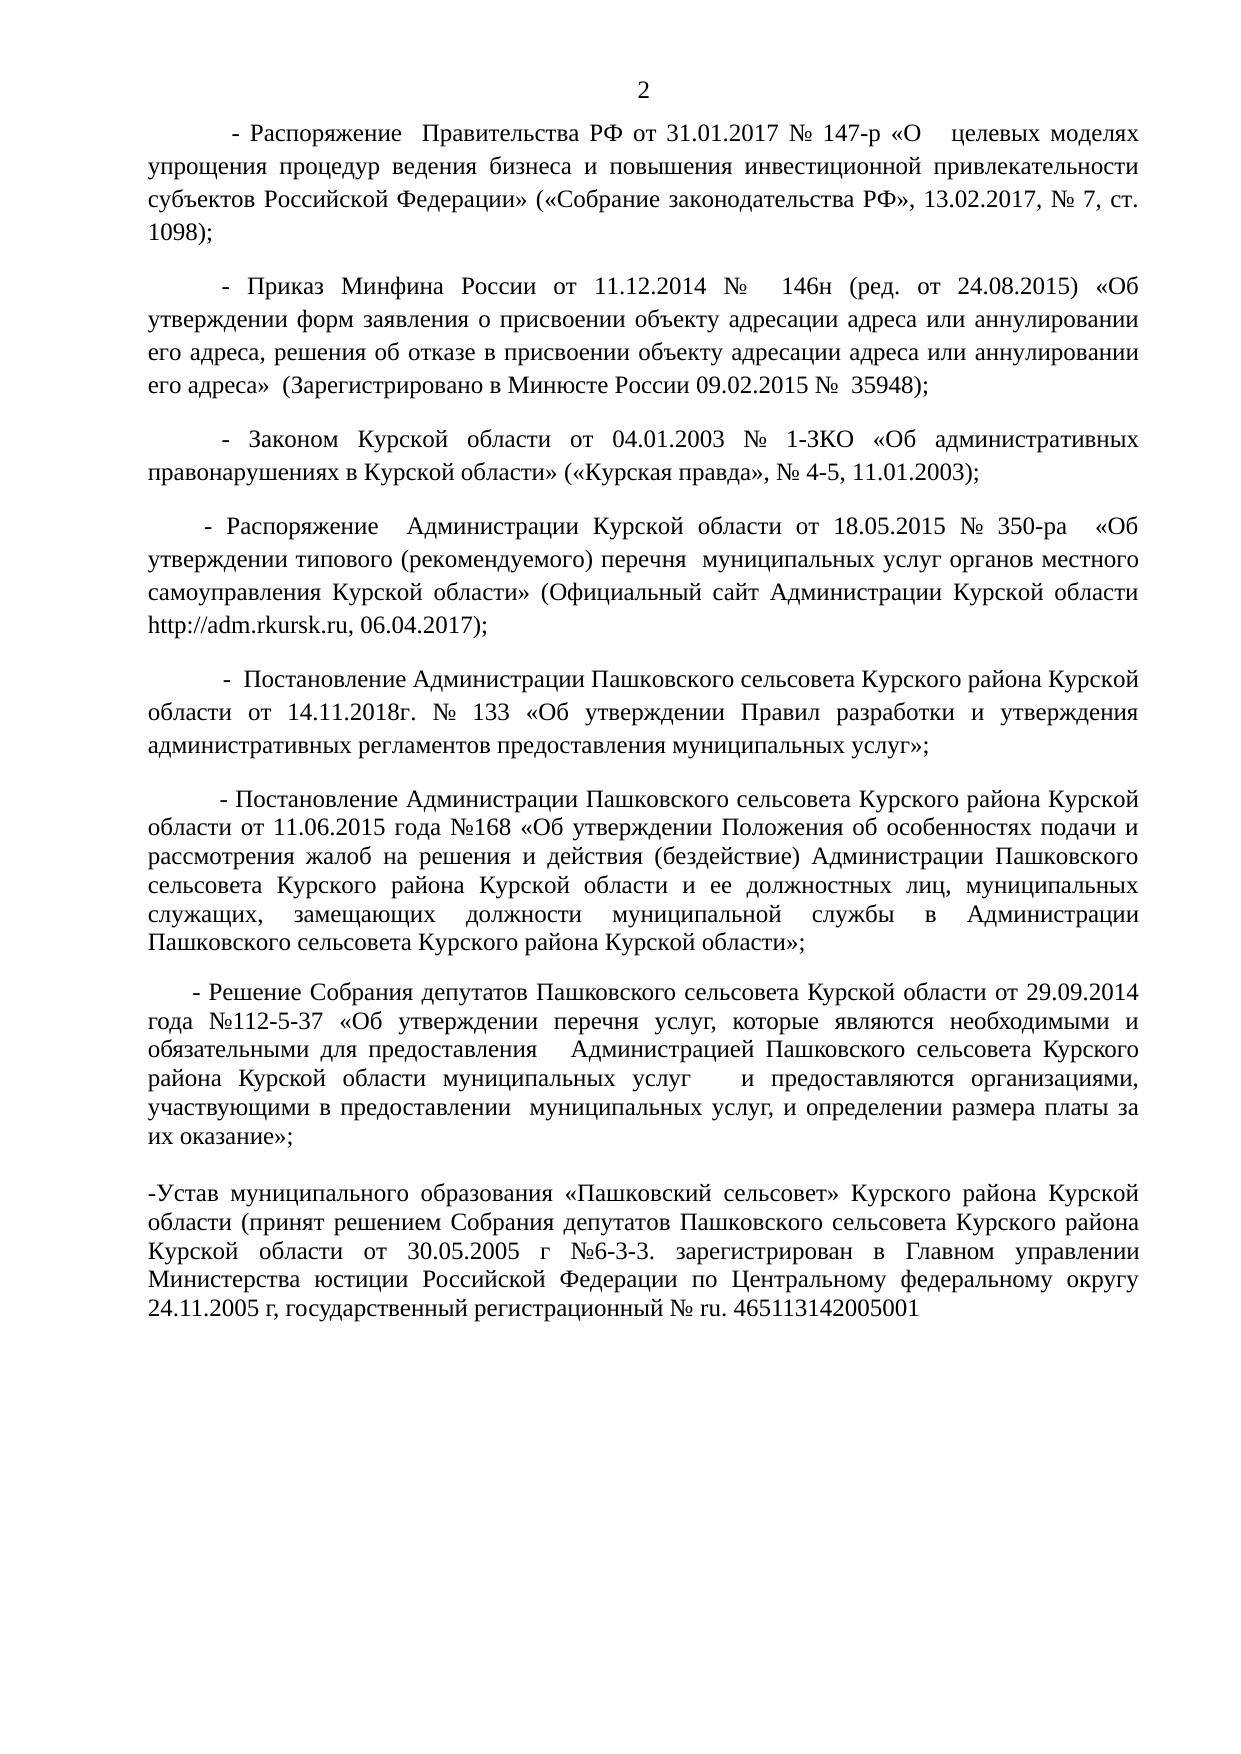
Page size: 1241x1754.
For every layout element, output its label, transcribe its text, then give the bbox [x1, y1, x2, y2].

text - Законом Курской области от 04.01.2003 № 1-ЗКО «Об административных правонарушениях в Курской области» («Курская правда», № 4-5, 11.01.2003); [148, 424, 1140, 486]
text -Устав муниципального образования «Пашковский сельсовет» Курского района Курской области (принят решением Собрания депутатов Пашковского сельсовета Курского района Курской области от 30.05.2005 г №6-3-3. зарегистрирован в Главном управлении Министерства юстиции Российской Федерации по Центральному федеральному округу 24.11.2005 г, государственный регистрационный № ru. 465113142005001 [148, 1178, 1140, 1322]
text - Приказ Минфина России от 11.12.2014 № 146н (ред. от 24.08.2015) «Об утверждении форм заявления о присвоении объекту адресации адреса или аннулировании его адреса, решения об отказе в присвоении объекту адресации адреса или аннулировании его адреса» (Зарегистрировано в Минюсте России 09.02.2015 № 35948); [148, 271, 1140, 399]
text - Постановление Администрации Пашковского сельсовета Курского района Курской области от 14.11.2018г. № 133 «Об утверждении Правил разработки и утверждения административных регламентов предоставления муниципальных услуг»; [148, 664, 1140, 758]
text - Распоряжение Правительства РФ от 31.01.2017 № 147-р «О целевых моделях упрощения процедур ведения бизнеса и повышения инвестиционной привлекательности субъектов Российской Федерации» («Собрание законодательства РФ», 13.02.2017, № 7, ст. 1098); [148, 118, 1140, 246]
text - Решение Собрания депутатов Пашковского сельсовета Курской области от 29.09.2014 года №112-5-37 «Об утверждении перечня услуг, которые являются необходимыми и обязательными для предоставления Администрацией Пашковского сельсовета Курского района Курской области муниципальных услуг и предоставляются организациями, участвующими в предоставлении муниципальных услуг, и определении размера платы за их оказание»; [148, 977, 1140, 1149]
text - Распоряжение Администрации Курской области от 18.05.2015 № 350-ра «Об утверждении типового (рекомендуемого) перечня муниципальных услуг органов местного самоуправления Курской области» (Официальный сайт Администрации Курской области http://adm.rkursk.ru, 06.04.2017); [148, 511, 1140, 639]
text - Постановление Администрации Пашковского сельсовета Курского района Курской области от 11.06.2015 года №168 «Об утверждении Положения об особенностях подачи и рассмотрения жалоб на решения и действия (бездействие) Администрации Пашковского сельсовета Курского района Курской области и ее должностных лиц, муниципальных служащих, замещающих должности муниципальной службы в Администрации Пашковского сельсовета Курского района Курской области»; [148, 784, 1140, 956]
